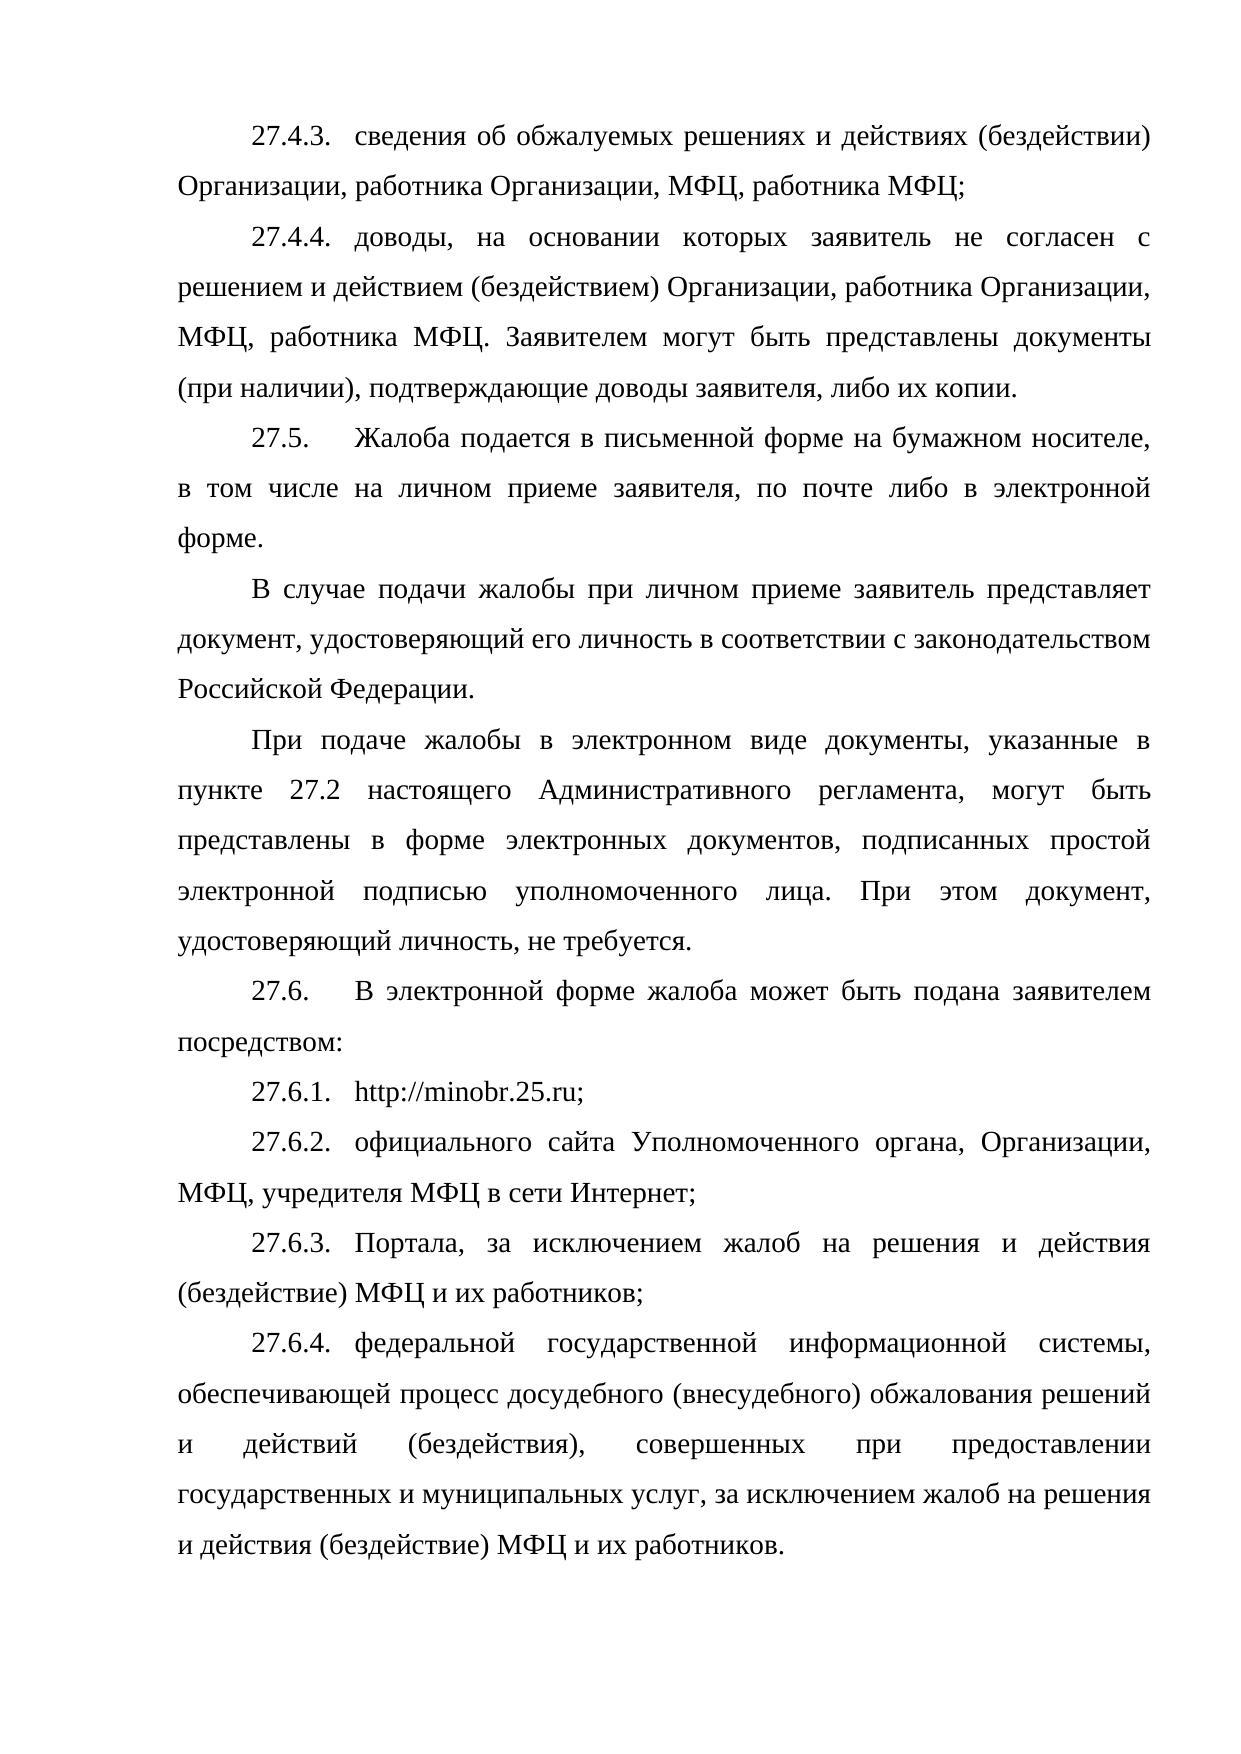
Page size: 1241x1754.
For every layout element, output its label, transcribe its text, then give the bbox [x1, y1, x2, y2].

text В случае подачи жалобы при личном приеме заявитель представляет документ, удостоверяющий его личность в соответствии с законодательством Российской Федерации. [177, 571, 1152, 705]
text 27.6.2. официального сайта Уполномоченного органа, Организации, МФЦ, учредителя МФЦ в сети Интернет; [177, 1124, 1152, 1208]
text 27.4.4. доводы, на основании которых заявитель не согласен с решением и действием (бездействием) Организации, работника Организации, МФЦ, работника МФЦ. Заявителем могут быть представлены документы (при наличии), подтверждающие доводы заявителя, либо их копии. [177, 219, 1152, 403]
text 27.6. В электронной форме жалоба может быть подана заявителем посредством: [177, 973, 1152, 1057]
text 27.6.3. Портала, за исключением жалоб на решения и действия (бездействие) МФЦ и их работников; [177, 1225, 1152, 1309]
text 27.6.1. http://minobr.25.ru; [177, 1074, 1152, 1108]
text 27.6.4. федеральной государственной информационной системы, обеспечивающей процесс досудебного (внесудебного) обжалования решений и действий (бездействия), совершенных при предоставлении государственных и муниципальных услуг, за исключением жалоб на решения и действия (бездействие) МФЦ и их работников. [177, 1326, 1152, 1560]
text 27.4.3. сведения об обжалуемых решениях и действиях (бездействии) Организации, работника Организации, МФЦ, работника МФЦ; [177, 118, 1152, 202]
text 27.5. Жалоба подается в письменной форме на бумажном носителе, в том числе на личном приеме заявителя, по почте либо в электронной форме. [177, 420, 1152, 554]
text При подаче жалобы в электронном виде документы, указанные в пункте 27.2 настоящего Административного регламента, могут быть представлены в форме электронных документов, подписанных простой электронной подписью уполномоченного лица. При этом документ, удостоверяющий личность, не требуется. [177, 722, 1152, 957]
